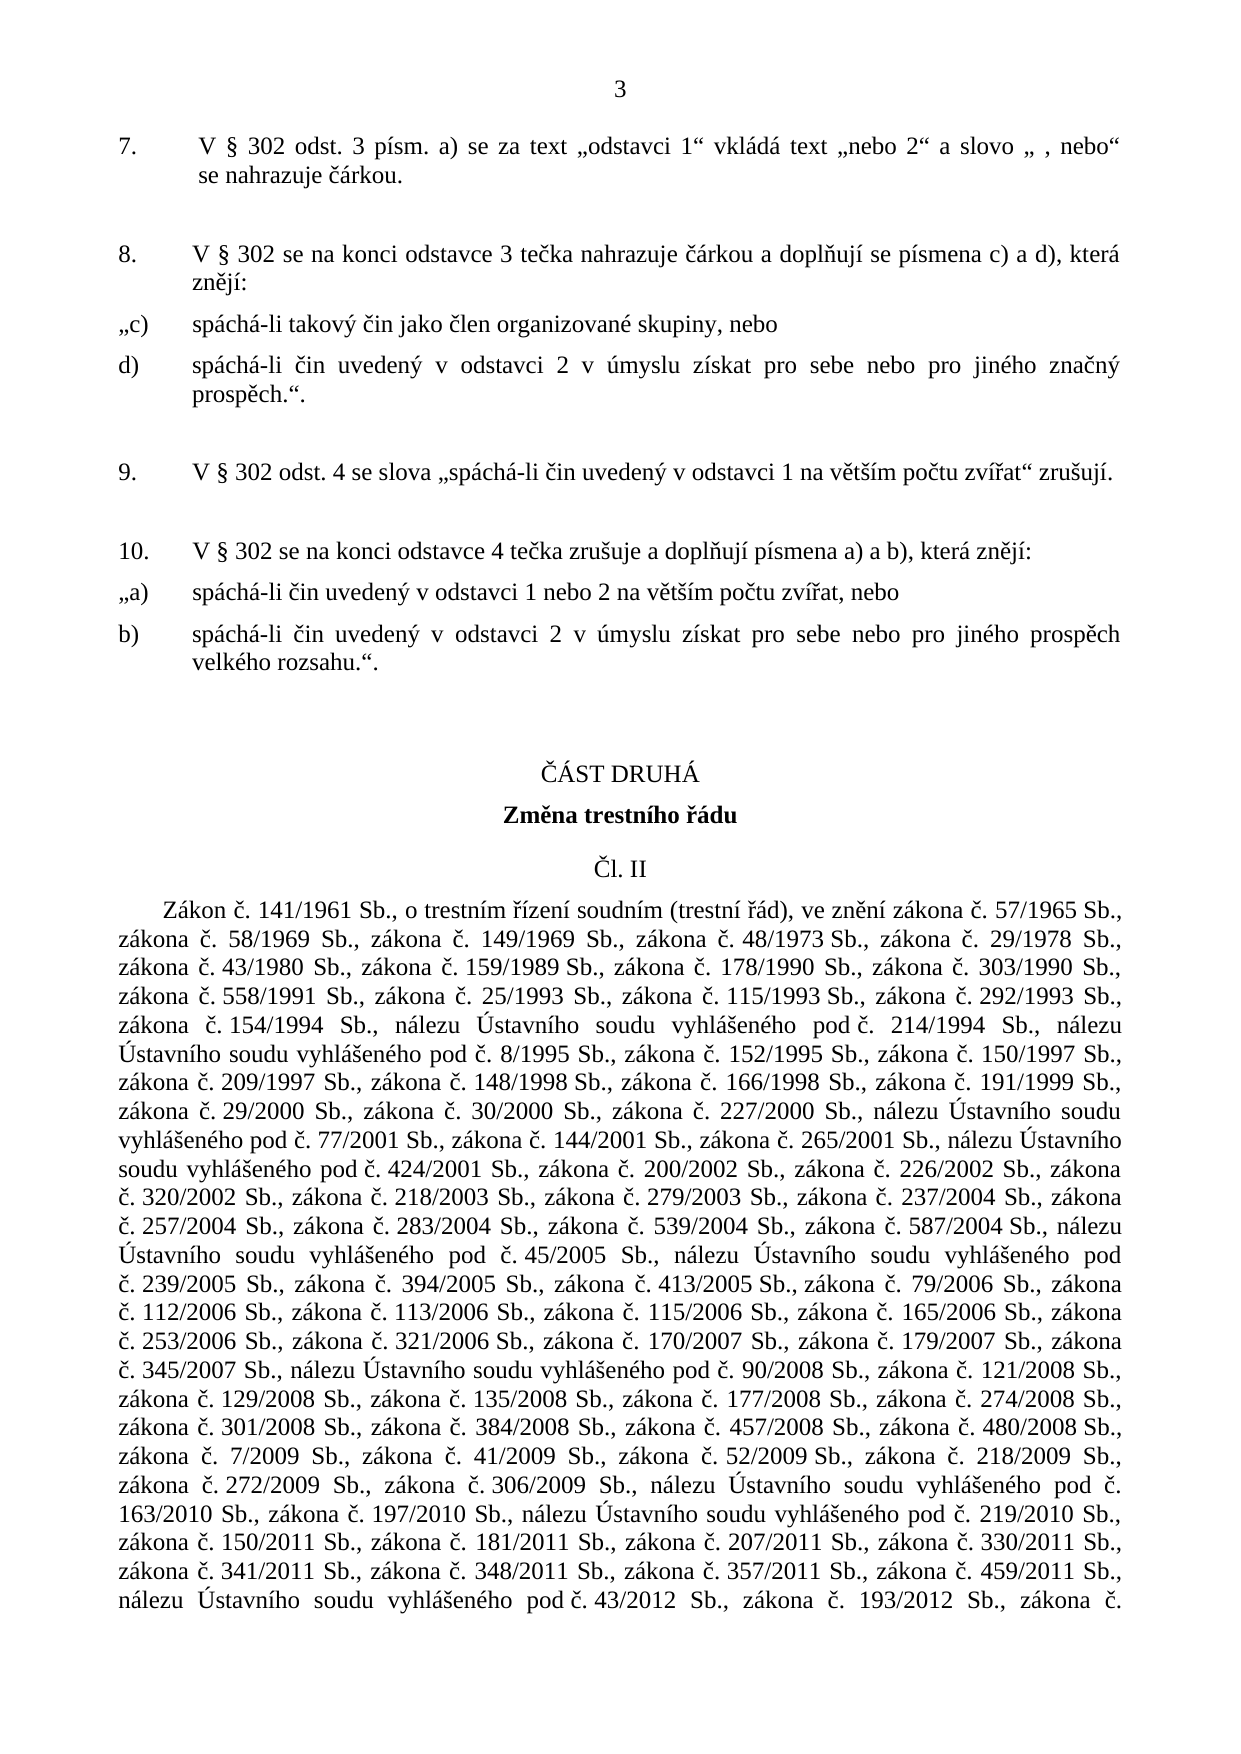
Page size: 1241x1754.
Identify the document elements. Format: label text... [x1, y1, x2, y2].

text „a) spáchá-li čin uvedený v odstavci 1 nebo 2 na větším počtu zvířat, nebo [118, 577, 1122, 606]
text Změna trestního řádu [118, 800, 1122, 829]
text „c) spáchá-li takový čin jako člen organizované skupiny, nebo [118, 309, 1122, 337]
text ČÁST druhá [118, 759, 1122, 787]
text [118, 895, 1122, 1614]
text d) spáchá-li čin uvedený v odstavci 2 v úmyslu získat pro sebe nebo pro jiného značný prospěch.“. [118, 350, 1122, 407]
text 9. V § 302 odst. 4 se slova „spáchá-li čin uvedený v odstavci 1 na větším počtu zvířat“ zrušují. [118, 457, 1122, 486]
text 8. V § 302 se na konci odstavce 3 tečka nahrazuje čárkou a doplňují se písmena c) a d), která znějí: [118, 239, 1122, 296]
text Čl. II [118, 854, 1122, 882]
text 7. V § 302 odst. 3 písm. a) se za text „odstavci 1“ vkládá text „nebo 2“ a slovo „ , nebo“ se nahrazuje čárkou. [118, 131, 1122, 189]
text b) spáchá-li čin uvedený v odstavci 2 v úmyslu získat pro sebe nebo pro jiného prospěch velkého rozsahu.“. [118, 619, 1122, 676]
text 10. V § 302 se na konci odstavce 4 tečka zrušuje a doplňují písmena a) a b), která znějí: [118, 536, 1122, 565]
